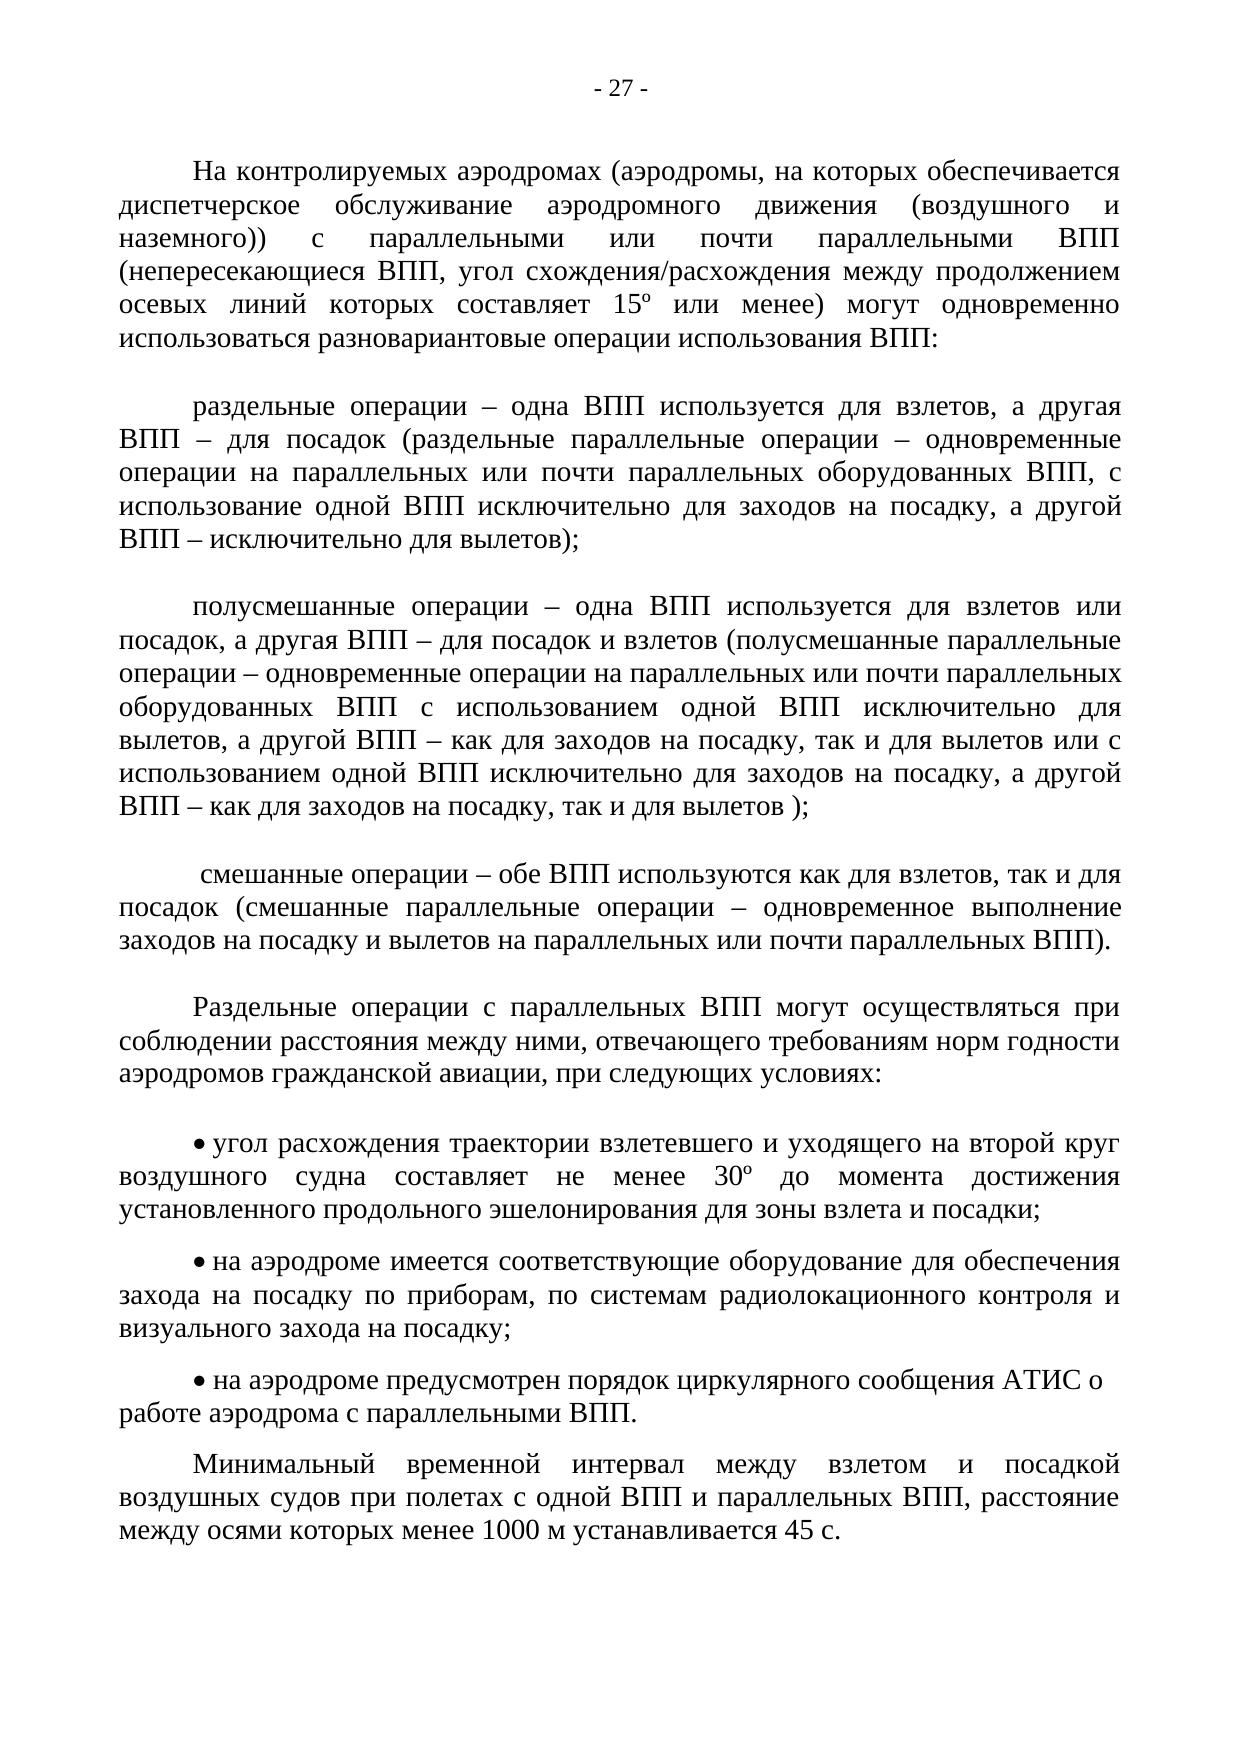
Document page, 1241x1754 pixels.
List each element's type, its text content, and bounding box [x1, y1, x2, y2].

list на аэродроме предусмотрен порядок циркулярного сообщения АТИС о работе аэродрома с параллельными ВПП. [119, 1362, 1121, 1429]
text На контролируемых аэродромах (аэродромы, на которых обеспечивается диспетчерское обслуживание аэродромного движения (воздушного и наземного)) с параллельными или почти параллельными ВПП (непересекающиеся ВПП, угол схождения/расхождения между продолжением осевых линий которых составляет 15º или менее) могут одновременно использоваться разновариантовые операции использования ВПП: [119, 154, 1121, 353]
text полусмешанные операции – одна ВПП используется для взлетов или посадок, а другая ВПП – для посадок и взлетов (полусмешанные параллельные операции – одновременные операции на параллельных или почти параллельных оборудованных ВПП с использованием одной ВПП исключительно для вылетов, а другой ВПП – как для заходов на посадку, так и для вылетов или с использованием одной ВПП исключительно для заходов на посадку, а другой ВПП – как для заходов на посадку, так и для вылетов ); [119, 589, 1123, 822]
text раздельные операции – одна ВПП используется для взлетов, а другая ВПП – для посадок (раздельные параллельные операции – одновременные операции на параллельных или почти параллельных оборудованных ВПП, с использование одной ВПП исключительно для заходов на посадку, а другой ВПП – исключительно для вылетов); [119, 388, 1123, 554]
text - 27 - [119, 73, 1123, 102]
text Раздельные операции с параллельных ВПП могут осуществляться при соблюдении расстояния между ними, отвечающего требованиям норм годности аэродромов гражданской авиации, при следующих условиях: [119, 991, 1121, 1089]
list на аэродроме имеется соответствующие оборудование для обеспечения захода на посадку по приборам, по системам радиолокационного контроля и визуального захода на посадку; [119, 1243, 1121, 1343]
text смешанные операции – обе ВПП используются как для взлетов, так и для посадок (смешанные параллельные операции – одновременное выполнение заходов на посадку и вылетов на параллельных или почти параллельных ВПП). [119, 857, 1123, 956]
text Минимальный временной интервал между взлетом и посадкой воздушных судов при полетах с одной ВПП и параллельных ВПП, расстояние между осями которых менее 1000 м устанавливается 45 с. [119, 1447, 1121, 1546]
list угол расхождения траектории взлетевшего и уходящего на второй круг воздушного судна составляет не менее 30º до момента достижения установленного продольного эшелонирования для зоны взлета и посадки; [119, 1124, 1121, 1225]
